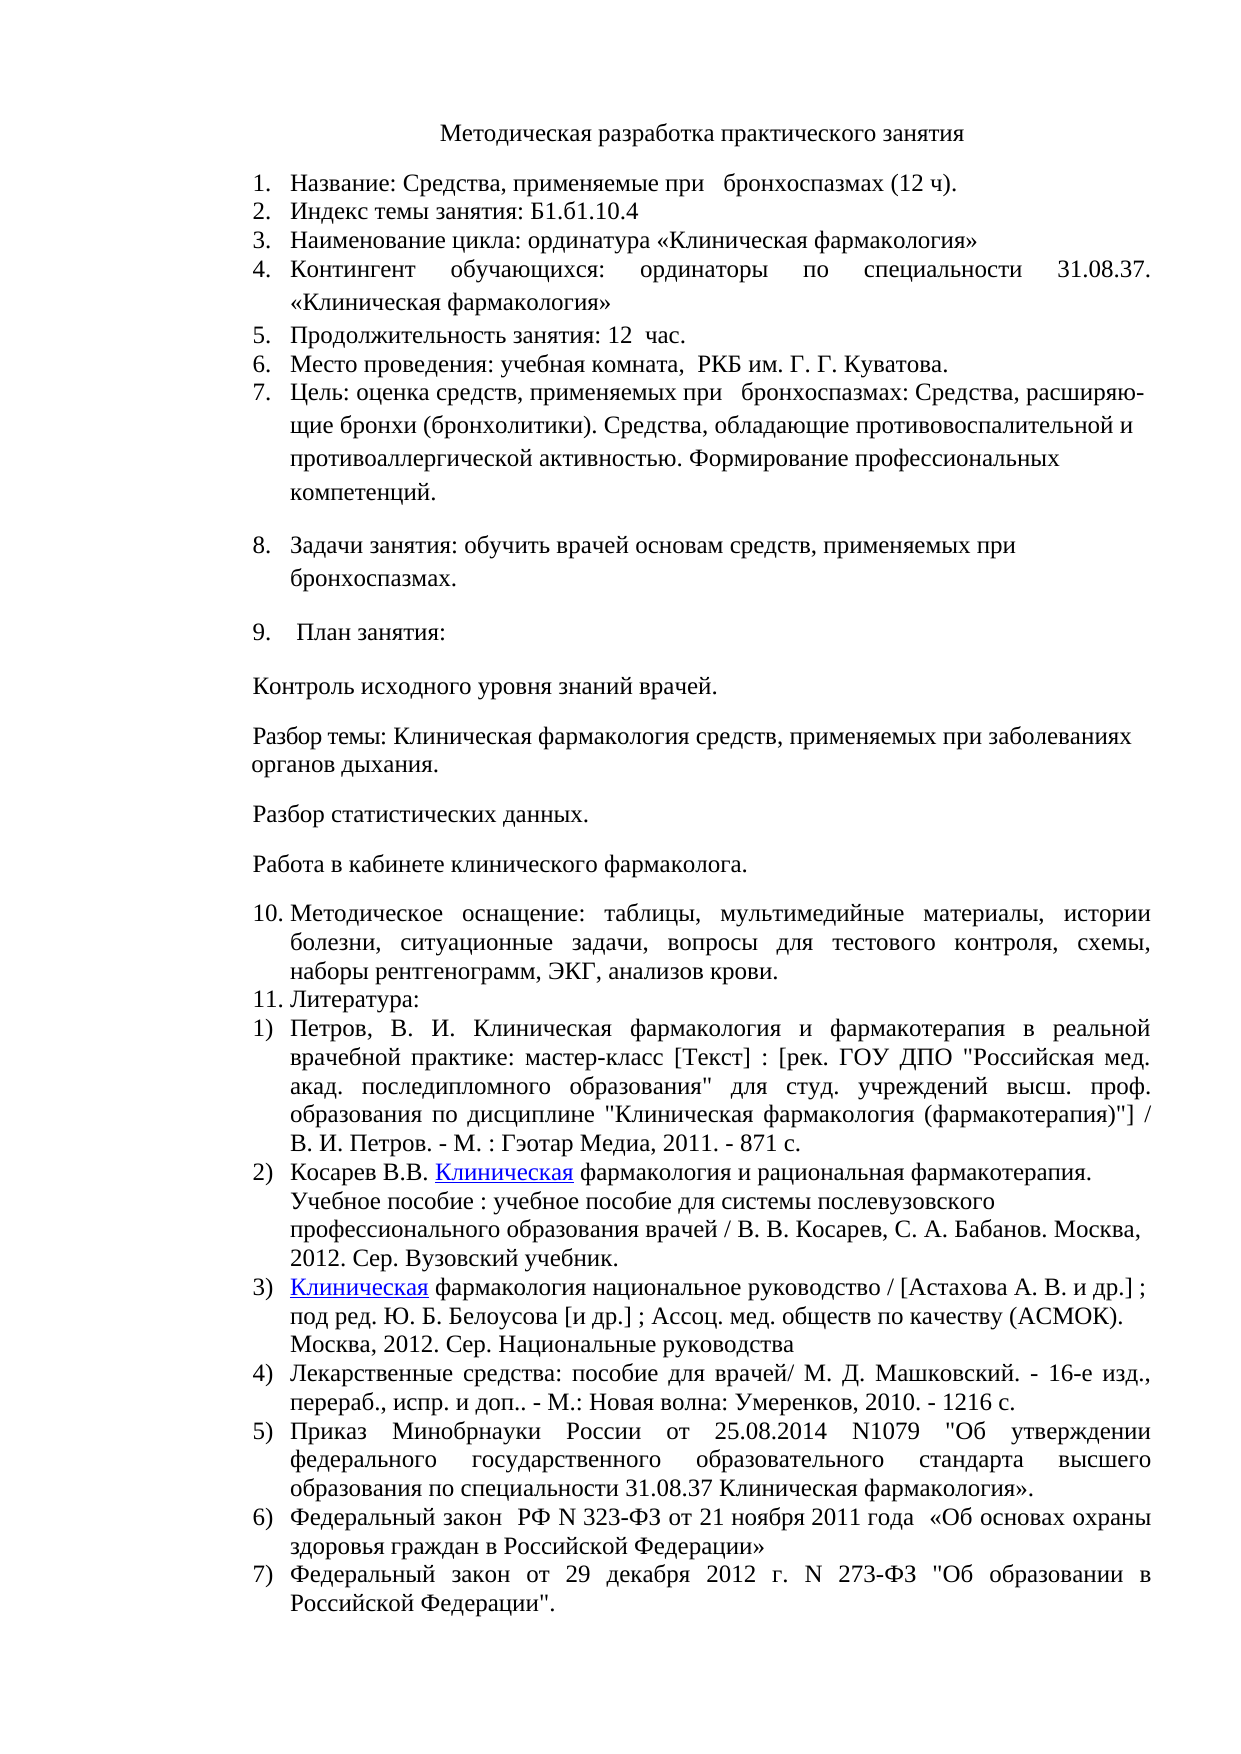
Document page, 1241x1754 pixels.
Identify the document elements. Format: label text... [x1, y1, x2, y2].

list Задачи занятия: обучить врачей основам средств, применяемых при бронхоспазмах. [252, 530, 1152, 592]
text Методическая разработка практического занятия [177, 118, 1152, 147]
list Косарев В.В. Клиническая фармакология и рациональная фармакотерапия. Учебное пособие : учебное пособие для системы послевузовского профессионального образования врачей / В. В. Косарев, С. А. Бабанов. Москва, 2012. Сер. Вузовский учебник. [252, 1157, 1152, 1272]
text Разбор статистических данных. [214, 799, 1152, 828]
text Контроль исходного уровня знаний врачей. [252, 671, 1152, 700]
list Методическое оснащение: таблицы, мультимедийные материалы, истории болезни, ситуационные задачи, вопросы для тестового контроля, схемы, наборы рентгенограмм, ЭКГ, анализов крови. [252, 898, 1152, 984]
list Цель: оценка средств, применяемых при бронхоспазмах: Средства, расширяющие бронхи (бронхолитики). Средства, обладающие противовоспалительной и противоаллергической активностью. Формирование профессиональных компетенций. [252, 377, 1152, 505]
list Продолжительность занятия: 12 час. [252, 320, 1152, 349]
list План занятия: [252, 617, 1152, 646]
list Литература: [252, 984, 1152, 1013]
list Лекарственные средства: пособие для врачей/ М. Д. Машковский. - 16-е изд., перераб., испр. и доп.. - М.: Новая волна: Умеренков, 2010. - 1216 с. [252, 1358, 1152, 1416]
title Федеральный закон РФ N 323-ФЗ от 21 ноября 2011 года «Об основах охраны здоровья граждан в Российской Федерации» [252, 1502, 1152, 1559]
text Работа в кабинете клинического фармаколога. [252, 849, 1152, 877]
text Разбор темы: Клиническая фармакология средств, применяемых при заболеваниях органов дыхания. [251, 721, 1152, 778]
list Индекс темы занятия: Б1.б1.10.4 [252, 196, 1124, 225]
list Контингент обучающихся: ординаторы по специальности 31.08.37. «Клиническая фармакология» [252, 254, 1152, 316]
list Название: Средства, применяемые при бронхоспазмах (12 ч). [252, 168, 1124, 196]
list Петров, В. И. Клиническая фармакология и фармакотерапия в реальной врачебной практике: мастер-класс [Текст] : [рек. ГОУ ДПО "Российская мед. акад. последипломного образования" для студ. учреждений высш. проф. образования по дисциплине "Клиническая фармакология (фармакотерапия)"] / В. И. Петров. - М. : Гэотар Медиа, 2011. - 871 с. [252, 1013, 1152, 1157]
list Клиническая фармакология национальное руководство / [Астахова А. В. и др.] ; под ред. Ю. Б. Белоусова [и др.] ; Ассоц. мед. обществ по качеству (АСМОК). Москва, 2012. Сер. Национальные руководства [252, 1272, 1152, 1358]
title Федеральный закон от 29 декабря 2012 г. N 273-ФЗ "Об образовании в Российской Федерации". [252, 1559, 1152, 1617]
list Наименование цикла: ординатура «Клиническая фармакология» [252, 225, 1124, 254]
list Место проведения: учебная комната, РКБ им. Г. Г. Куватова. [252, 349, 1152, 377]
list Приказ Минобрнауки России от 25.08.2014 N1079 "Об утверждении федерального государственного образовательного стандарта высшего образования по специальности 31.08.37 Клиническая фармакология». [252, 1416, 1152, 1502]
